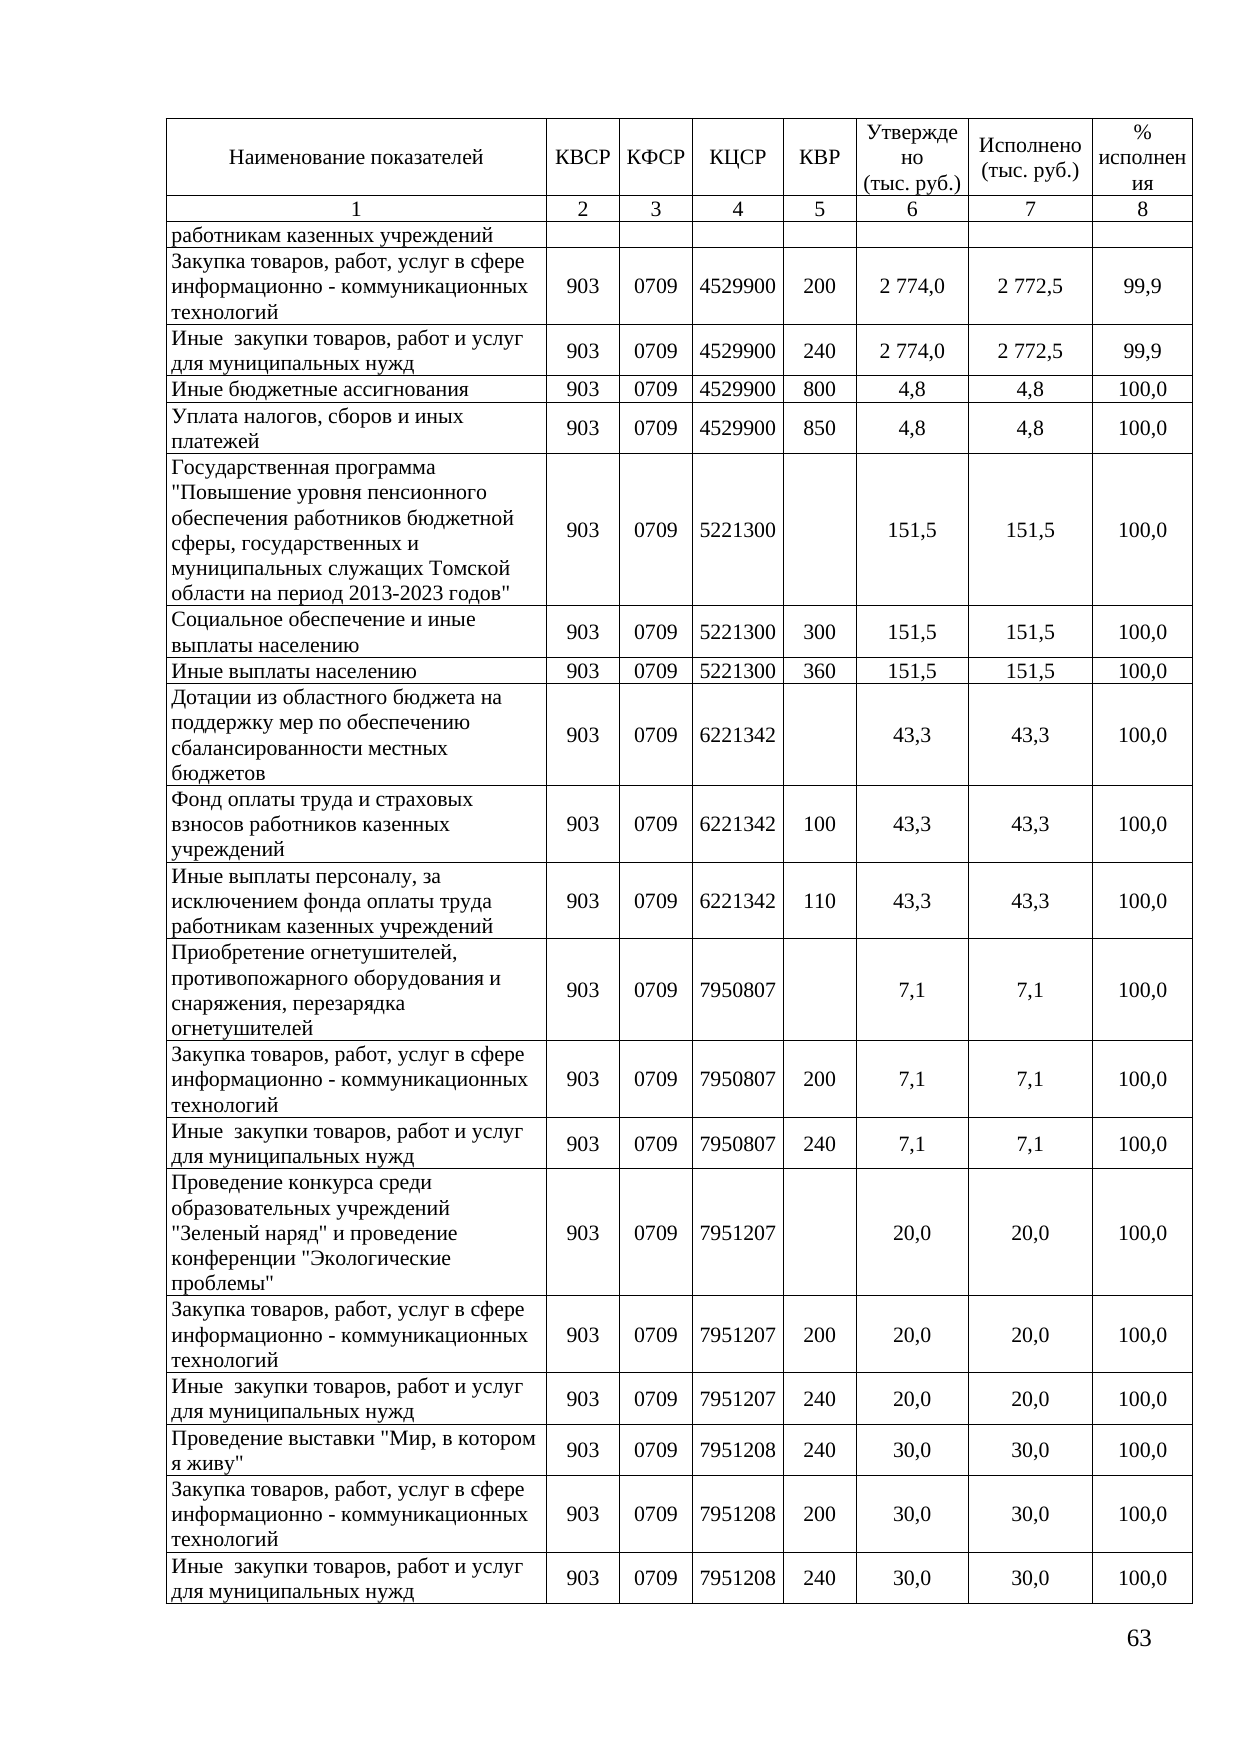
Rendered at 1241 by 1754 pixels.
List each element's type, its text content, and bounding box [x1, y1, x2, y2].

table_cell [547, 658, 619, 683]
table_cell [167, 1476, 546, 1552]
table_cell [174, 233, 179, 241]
table_header % исполнения [1093, 119, 1192, 195]
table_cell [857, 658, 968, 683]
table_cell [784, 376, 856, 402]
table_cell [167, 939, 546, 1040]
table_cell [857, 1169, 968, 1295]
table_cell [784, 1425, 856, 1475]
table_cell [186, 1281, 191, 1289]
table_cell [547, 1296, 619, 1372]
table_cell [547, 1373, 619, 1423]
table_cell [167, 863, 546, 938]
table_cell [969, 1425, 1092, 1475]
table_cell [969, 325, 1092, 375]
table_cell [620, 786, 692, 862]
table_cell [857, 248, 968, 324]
table_cell 5 [784, 196, 856, 221]
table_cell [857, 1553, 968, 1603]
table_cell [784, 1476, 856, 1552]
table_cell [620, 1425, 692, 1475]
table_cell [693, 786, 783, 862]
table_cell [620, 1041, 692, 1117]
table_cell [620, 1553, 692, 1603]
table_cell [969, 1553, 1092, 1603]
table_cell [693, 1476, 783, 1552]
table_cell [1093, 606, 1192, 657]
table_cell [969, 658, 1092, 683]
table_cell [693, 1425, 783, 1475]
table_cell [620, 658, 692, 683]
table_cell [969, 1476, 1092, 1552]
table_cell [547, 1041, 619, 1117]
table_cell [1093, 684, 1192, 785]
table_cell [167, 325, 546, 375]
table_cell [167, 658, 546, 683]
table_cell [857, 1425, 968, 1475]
table_header КФСР [620, 119, 692, 195]
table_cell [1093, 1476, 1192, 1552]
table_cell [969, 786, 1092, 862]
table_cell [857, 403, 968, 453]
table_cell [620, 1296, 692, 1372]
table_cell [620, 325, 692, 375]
table_cell 4 [693, 196, 783, 221]
table_header КЦСР [693, 119, 783, 195]
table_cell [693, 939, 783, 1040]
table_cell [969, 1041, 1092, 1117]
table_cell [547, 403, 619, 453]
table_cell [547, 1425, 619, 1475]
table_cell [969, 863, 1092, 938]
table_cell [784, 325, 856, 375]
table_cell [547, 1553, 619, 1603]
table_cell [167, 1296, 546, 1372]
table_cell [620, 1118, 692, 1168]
table_cell 1 [167, 196, 546, 221]
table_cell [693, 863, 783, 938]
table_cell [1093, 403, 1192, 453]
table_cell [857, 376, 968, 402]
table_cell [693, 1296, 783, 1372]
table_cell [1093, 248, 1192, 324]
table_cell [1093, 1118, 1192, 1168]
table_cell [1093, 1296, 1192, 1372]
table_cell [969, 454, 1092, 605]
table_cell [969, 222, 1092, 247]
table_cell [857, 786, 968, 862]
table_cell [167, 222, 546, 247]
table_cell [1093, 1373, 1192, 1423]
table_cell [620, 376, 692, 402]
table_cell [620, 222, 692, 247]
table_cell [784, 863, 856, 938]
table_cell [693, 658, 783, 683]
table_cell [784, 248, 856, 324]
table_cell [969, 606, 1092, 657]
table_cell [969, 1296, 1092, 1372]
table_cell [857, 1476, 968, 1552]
table_header КВР [784, 119, 856, 195]
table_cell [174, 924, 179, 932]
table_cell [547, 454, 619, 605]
table_header КВСР [547, 119, 619, 195]
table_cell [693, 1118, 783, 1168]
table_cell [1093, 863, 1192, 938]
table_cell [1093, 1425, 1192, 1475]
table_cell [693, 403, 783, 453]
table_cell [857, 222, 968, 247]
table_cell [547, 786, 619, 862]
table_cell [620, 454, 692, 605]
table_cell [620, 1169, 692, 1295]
table_cell 7 [969, 196, 1092, 221]
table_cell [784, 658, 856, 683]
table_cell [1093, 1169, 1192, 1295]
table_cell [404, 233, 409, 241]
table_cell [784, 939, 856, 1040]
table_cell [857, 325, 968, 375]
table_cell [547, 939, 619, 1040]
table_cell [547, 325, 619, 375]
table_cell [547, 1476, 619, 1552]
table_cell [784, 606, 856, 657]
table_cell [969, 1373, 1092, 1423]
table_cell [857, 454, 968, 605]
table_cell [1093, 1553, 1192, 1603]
table_header Наименование показателей [167, 119, 546, 195]
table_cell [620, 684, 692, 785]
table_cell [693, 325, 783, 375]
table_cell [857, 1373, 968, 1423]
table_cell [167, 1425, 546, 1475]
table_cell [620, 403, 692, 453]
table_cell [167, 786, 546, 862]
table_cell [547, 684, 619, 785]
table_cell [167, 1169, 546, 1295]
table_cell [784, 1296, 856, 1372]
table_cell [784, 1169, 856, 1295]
table_cell 8 [1093, 196, 1192, 221]
table_cell 6 [857, 196, 968, 221]
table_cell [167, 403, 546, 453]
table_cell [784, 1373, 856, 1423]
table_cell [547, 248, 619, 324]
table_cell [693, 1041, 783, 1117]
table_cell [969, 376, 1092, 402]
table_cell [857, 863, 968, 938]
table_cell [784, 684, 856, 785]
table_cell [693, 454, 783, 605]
table_cell 2 [547, 196, 619, 221]
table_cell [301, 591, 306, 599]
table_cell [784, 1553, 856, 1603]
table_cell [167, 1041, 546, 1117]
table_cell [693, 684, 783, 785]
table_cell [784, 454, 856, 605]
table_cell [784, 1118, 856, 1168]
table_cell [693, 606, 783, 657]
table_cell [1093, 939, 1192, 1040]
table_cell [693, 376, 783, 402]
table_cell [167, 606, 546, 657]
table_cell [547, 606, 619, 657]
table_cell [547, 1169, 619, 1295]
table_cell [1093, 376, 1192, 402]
table_cell 3 [620, 196, 692, 221]
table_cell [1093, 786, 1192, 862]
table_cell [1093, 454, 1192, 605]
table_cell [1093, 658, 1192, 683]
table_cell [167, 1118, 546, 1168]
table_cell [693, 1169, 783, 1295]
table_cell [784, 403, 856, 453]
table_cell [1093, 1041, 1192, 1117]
table_header Исполнено (тыс. руб.) [969, 119, 1092, 195]
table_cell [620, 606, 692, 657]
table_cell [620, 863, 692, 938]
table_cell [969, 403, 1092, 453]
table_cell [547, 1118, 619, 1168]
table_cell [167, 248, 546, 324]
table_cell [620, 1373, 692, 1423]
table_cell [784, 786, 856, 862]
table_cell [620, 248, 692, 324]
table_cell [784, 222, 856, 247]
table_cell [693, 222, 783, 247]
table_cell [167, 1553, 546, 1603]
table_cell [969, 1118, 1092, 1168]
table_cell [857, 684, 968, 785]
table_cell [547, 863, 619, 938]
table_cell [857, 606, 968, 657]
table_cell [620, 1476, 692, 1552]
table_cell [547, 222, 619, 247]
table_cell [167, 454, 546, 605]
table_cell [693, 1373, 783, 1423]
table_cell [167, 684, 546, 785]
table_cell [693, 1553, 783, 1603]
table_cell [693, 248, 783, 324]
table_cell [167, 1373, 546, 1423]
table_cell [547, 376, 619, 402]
table_header Утверждено (тыс. руб.) [857, 119, 968, 195]
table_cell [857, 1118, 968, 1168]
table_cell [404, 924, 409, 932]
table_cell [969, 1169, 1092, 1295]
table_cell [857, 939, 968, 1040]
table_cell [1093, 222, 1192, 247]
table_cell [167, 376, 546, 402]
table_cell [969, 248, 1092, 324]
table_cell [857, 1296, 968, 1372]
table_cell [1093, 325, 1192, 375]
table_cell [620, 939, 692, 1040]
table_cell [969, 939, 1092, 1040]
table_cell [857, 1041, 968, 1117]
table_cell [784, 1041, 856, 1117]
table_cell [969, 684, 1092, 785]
